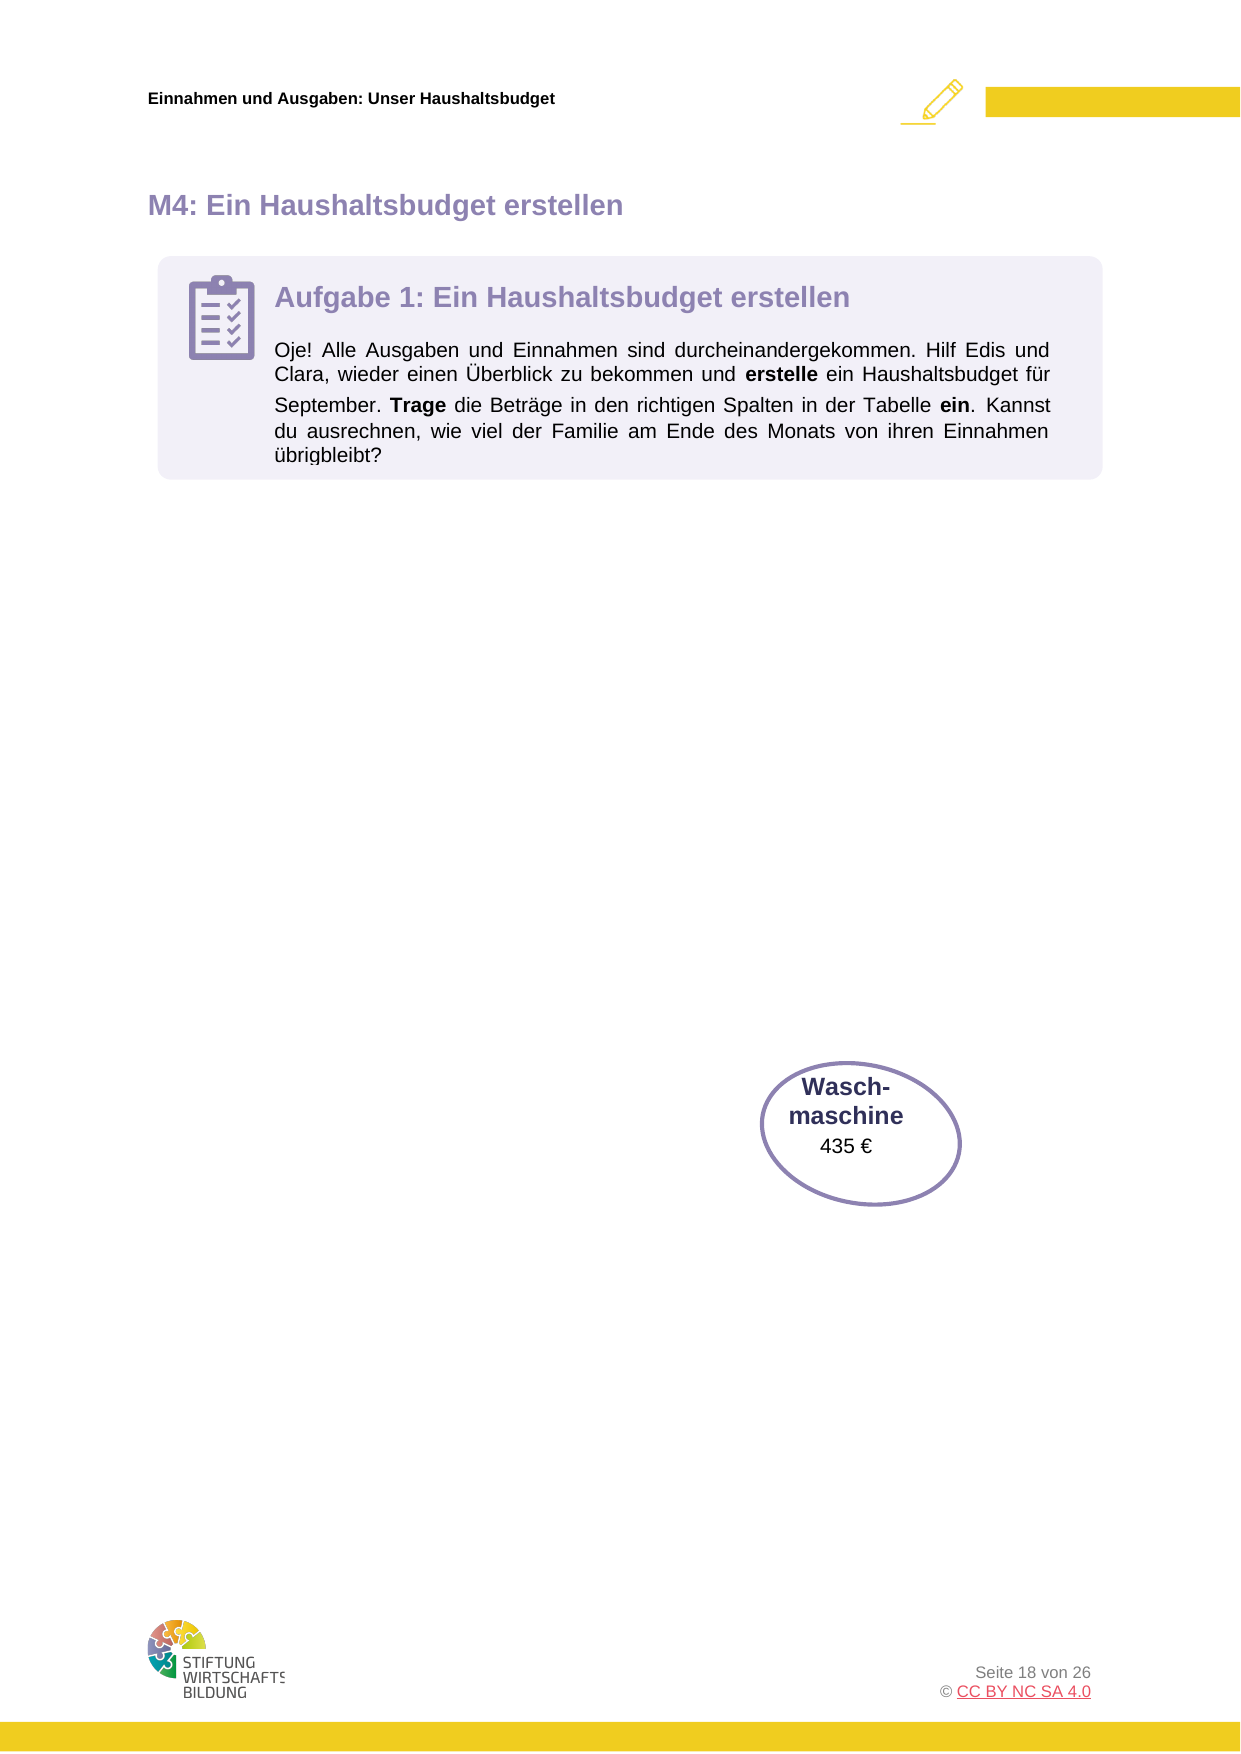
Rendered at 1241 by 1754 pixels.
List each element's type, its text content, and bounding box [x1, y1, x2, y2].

subtitle M4: Ein Haushaltsbudget erstellen [148, 188, 1092, 221]
picture [898, 68, 965, 135]
picture [147, 1619, 285, 1699]
picture [171, 267, 272, 368]
